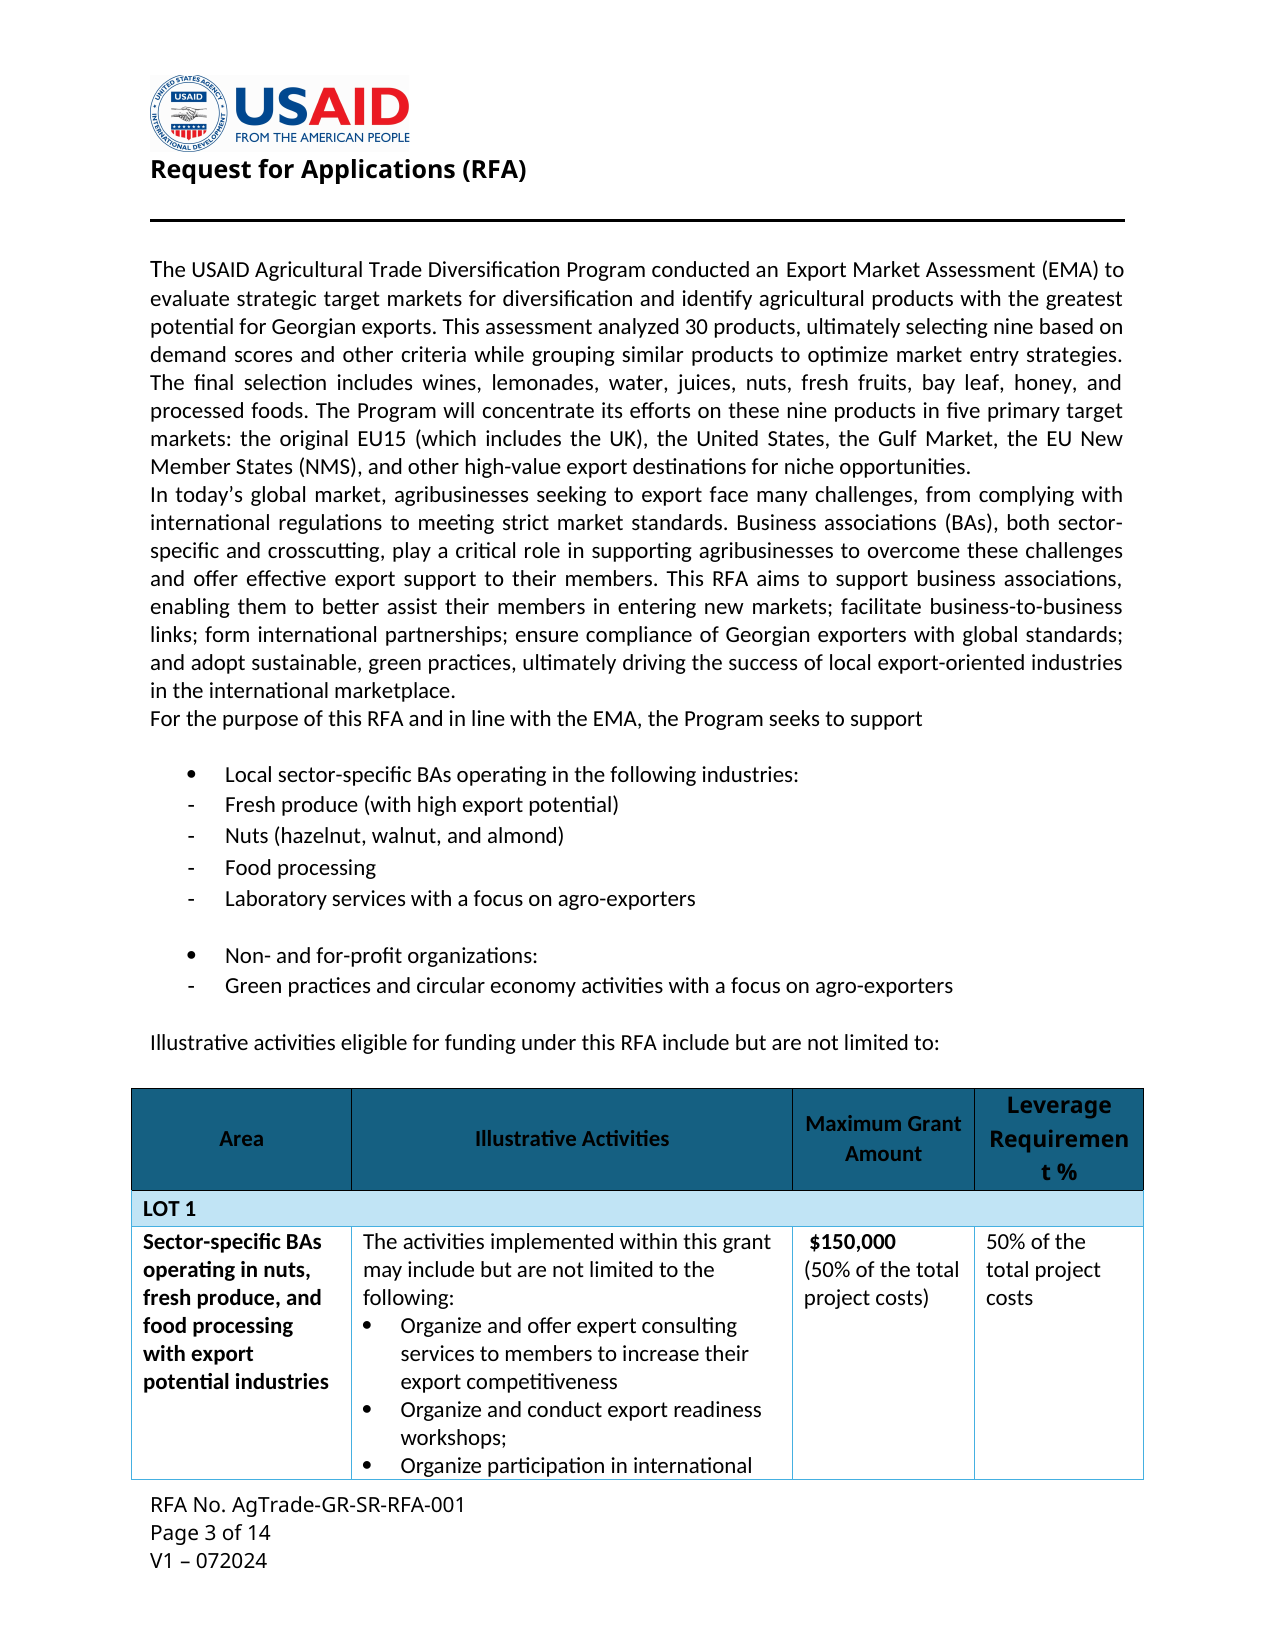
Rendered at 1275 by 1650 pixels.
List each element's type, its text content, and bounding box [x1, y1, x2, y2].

list Green practices and circular economy activities with a focus on agro-exporters [187, 969, 1125, 1001]
list Local sector-specific BAs operating in the following industries: [187, 760, 1125, 788]
table_header Area [132, 1089, 351, 1190]
table_cell 50% of the total project costs [975, 1227, 1143, 1479]
table_header Illustrative Activities [352, 1089, 792, 1190]
table_cell $150,000 (50% of the total project costs) [793, 1227, 974, 1479]
list Laboratory services with a focus on agro-exporters [187, 882, 1125, 913]
table_header Maximum Grant Amount [793, 1089, 974, 1190]
table_cell Sector-specific BAs operating in nuts, fresh produce, and food processing with export potential industries [132, 1227, 351, 1479]
table_cell LOT 1 [132, 1191, 1143, 1226]
list Fresh produce (with high export potential) [187, 788, 1125, 819]
text For the purpose of this RFA and in line with the EMA, the Program seeks to support [150, 704, 1125, 732]
text The USAID Agricultural Trade Diversification Program conducted an Export Market Assessment (EMA) to evaluate strategic target markets for diversification and identify agricultural products with the greatest potential for Georgian exports. This assessment analyzed 30 products, ultimately selecting nine based on demand scores and other criteria while grouping similar products to optimize market entry strategies. The final selection includes wines, lemonades, water, juices, nuts, fresh fruits, bay leaf, honey, and processed foods. The Program will concentrate its efforts on these nine products in five primary target markets: the original EU15 (which includes the UK), the United States, the Gulf Market, the EU New Member States (NMS), and other high-value export destinations for niche opportunities. [150, 253, 1125, 480]
text Illustrative activities eligible for funding under this RFA include but are not limited to: [150, 1028, 1125, 1057]
list Food processing [187, 851, 1125, 882]
list Nuts (hazelnut, walnut, and almond) [187, 819, 1125, 851]
picture [150, 75, 410, 152]
text In today’s global market, agribusinesses seeking to export face many challenges, from complying with international regulations to meeting strict market standards. Business associations (BAs), both sector-specific and crosscutting, play a critical role in supporting agribusinesses to overcome these challenges and offer effective export support to their members. This RFA aims to support business associations, enabling them to better assist their members in entering new markets; facilitate business-to-business links; form international partnerships; ensure compliance of Georgian exporters with global standards; and adopt sustainable, green practices, ultimately driving the success of local export-oriented industries in the international marketplace. [150, 480, 1125, 704]
list Non- and for-profit organizations: [187, 941, 1125, 969]
table_header Leverage Requirement % [975, 1089, 1143, 1190]
